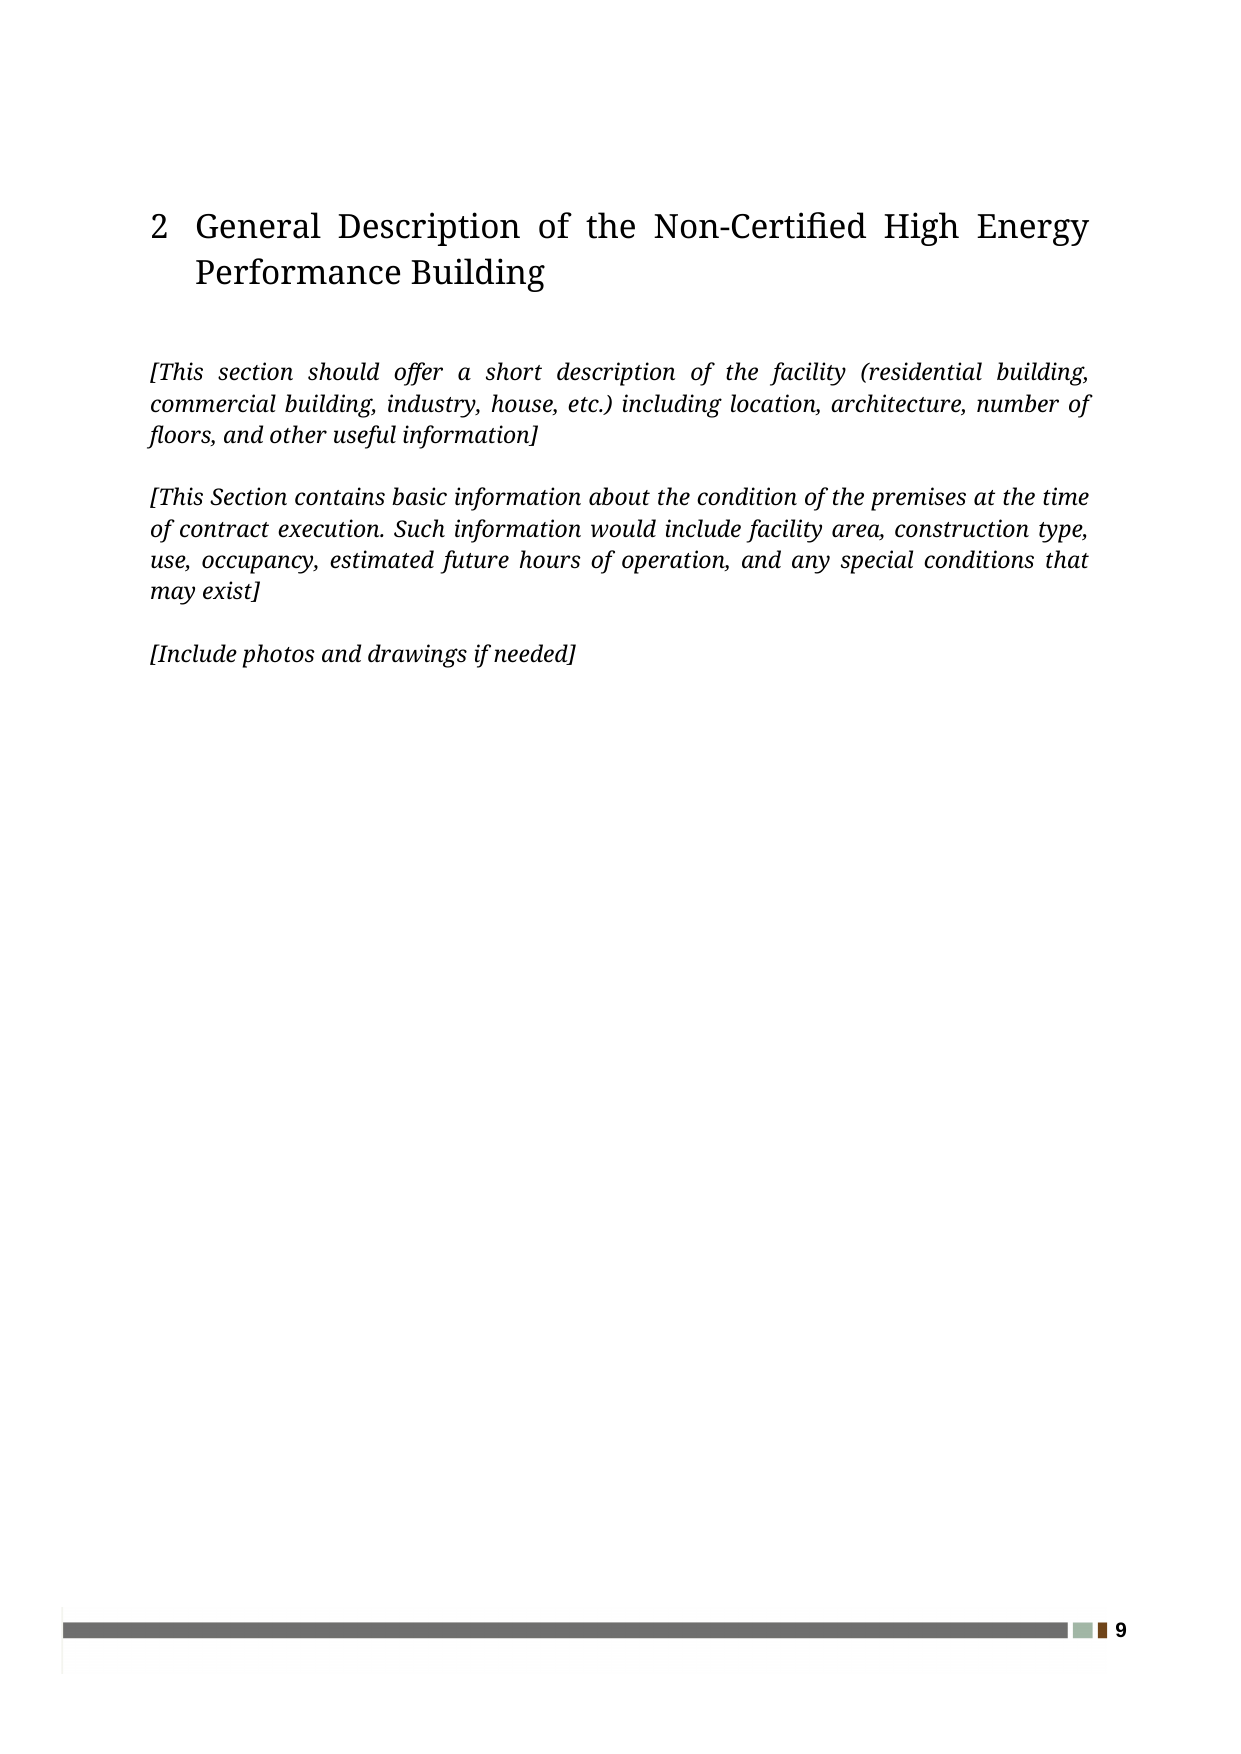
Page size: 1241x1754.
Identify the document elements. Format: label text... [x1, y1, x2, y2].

text [This section should offer a short description of the facility (residential building, commercial building, industry, house, etc.) including location, architecture, number of floors, and other useful information] [150, 356, 1090, 450]
text [Include photos and drawings if needed] [150, 638, 1090, 669]
subtitle General Description of the Non-Certified High Energy Performance Building [150, 203, 1090, 294]
picture [61, 1607, 1108, 1674]
text [This Section contains basic information about the condition of the premises at the time of contract execution. Such information would include facility area, construction type, use, occupancy, estimated future hours of operation, and any special conditions that may exist] [150, 481, 1090, 606]
